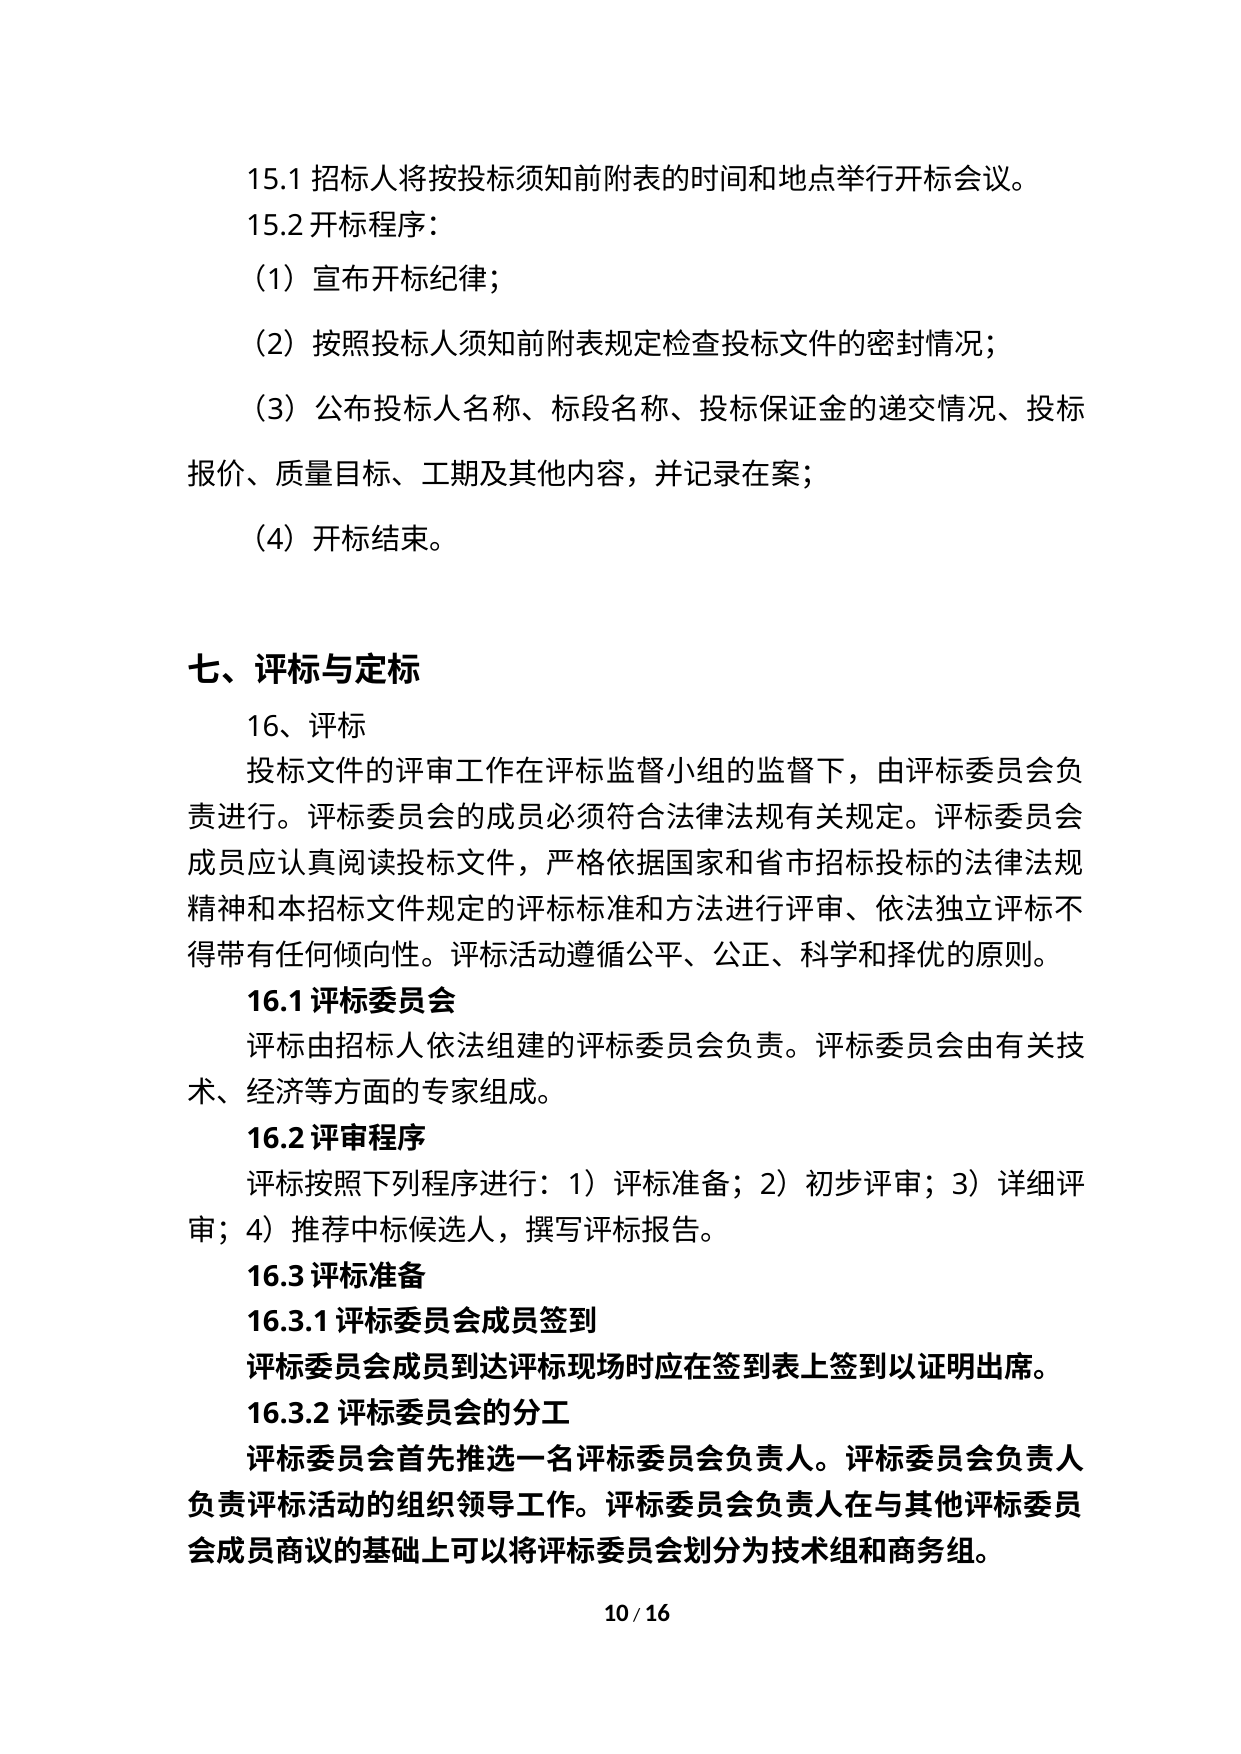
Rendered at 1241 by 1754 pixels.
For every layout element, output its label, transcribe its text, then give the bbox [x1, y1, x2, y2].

text 15.2开标程序： [187, 198, 1085, 244]
text 16、评标 [187, 699, 1085, 745]
text 评标按照下列程序进行：1）评标准备；2）初步评审；3）详细评审；4）推荐中标候选人，撰写评标报告。 [187, 1158, 1085, 1249]
text （1）宣布开标纪律； [187, 244, 1085, 309]
text 16.2评审程序 [187, 1112, 1085, 1158]
text 16.3评标准备 [187, 1249, 1085, 1295]
text 评标委员会首先推选一名评标委员会负责人。评标委员会负责人负责评标活动的组织领导工作。评标委员会负责人在与其他评标委员会成员商议的基础上可以将评标委员会划分为技术组和商务组。 [187, 1433, 1085, 1570]
text （3）公布投标人名称、标段名称、投标保证金的递交情况、投标报价、质量目标、工期及其他内容，并记录在案； [187, 374, 1085, 504]
text 七、评标与定标 [187, 634, 1085, 699]
text 投标文件的评审工作在评标监督小组的监督下，由评标委员会负责进行。评标委员会的成员必须符合法律法规有关规定。评标委员会成员应认真阅读投标文件，严格依据国家和省市招标投标的法律法规精神和本招标文件规定的评标标准和方法进行评审、依法独立评标不得带有任何倾向性。评标活动遵循公平、公正、科学和择优的原则。 [187, 745, 1085, 974]
text 16.3.2 评标委员会的分工 [187, 1387, 1085, 1433]
text 评标由招标人依法组建的评标委员会负责。评标委员会由有关技术、经济等方面的专家组成。 [187, 1020, 1085, 1112]
text （2）按照投标人须知前附表规定检查投标文件的密封情况； [187, 309, 1085, 374]
text 15.1 招标人将按投标须知前附表的时间和地点举行开标会议。 [187, 153, 1085, 198]
text 16.1评标委员会 [187, 974, 1085, 1020]
text （4）开标结束。 [187, 504, 1085, 569]
text 16.3.1评标委员会成员签到 [187, 1295, 1085, 1341]
text 评标委员会成员到达评标现场时应在签到表上签到以证明出席。 [187, 1341, 1085, 1387]
